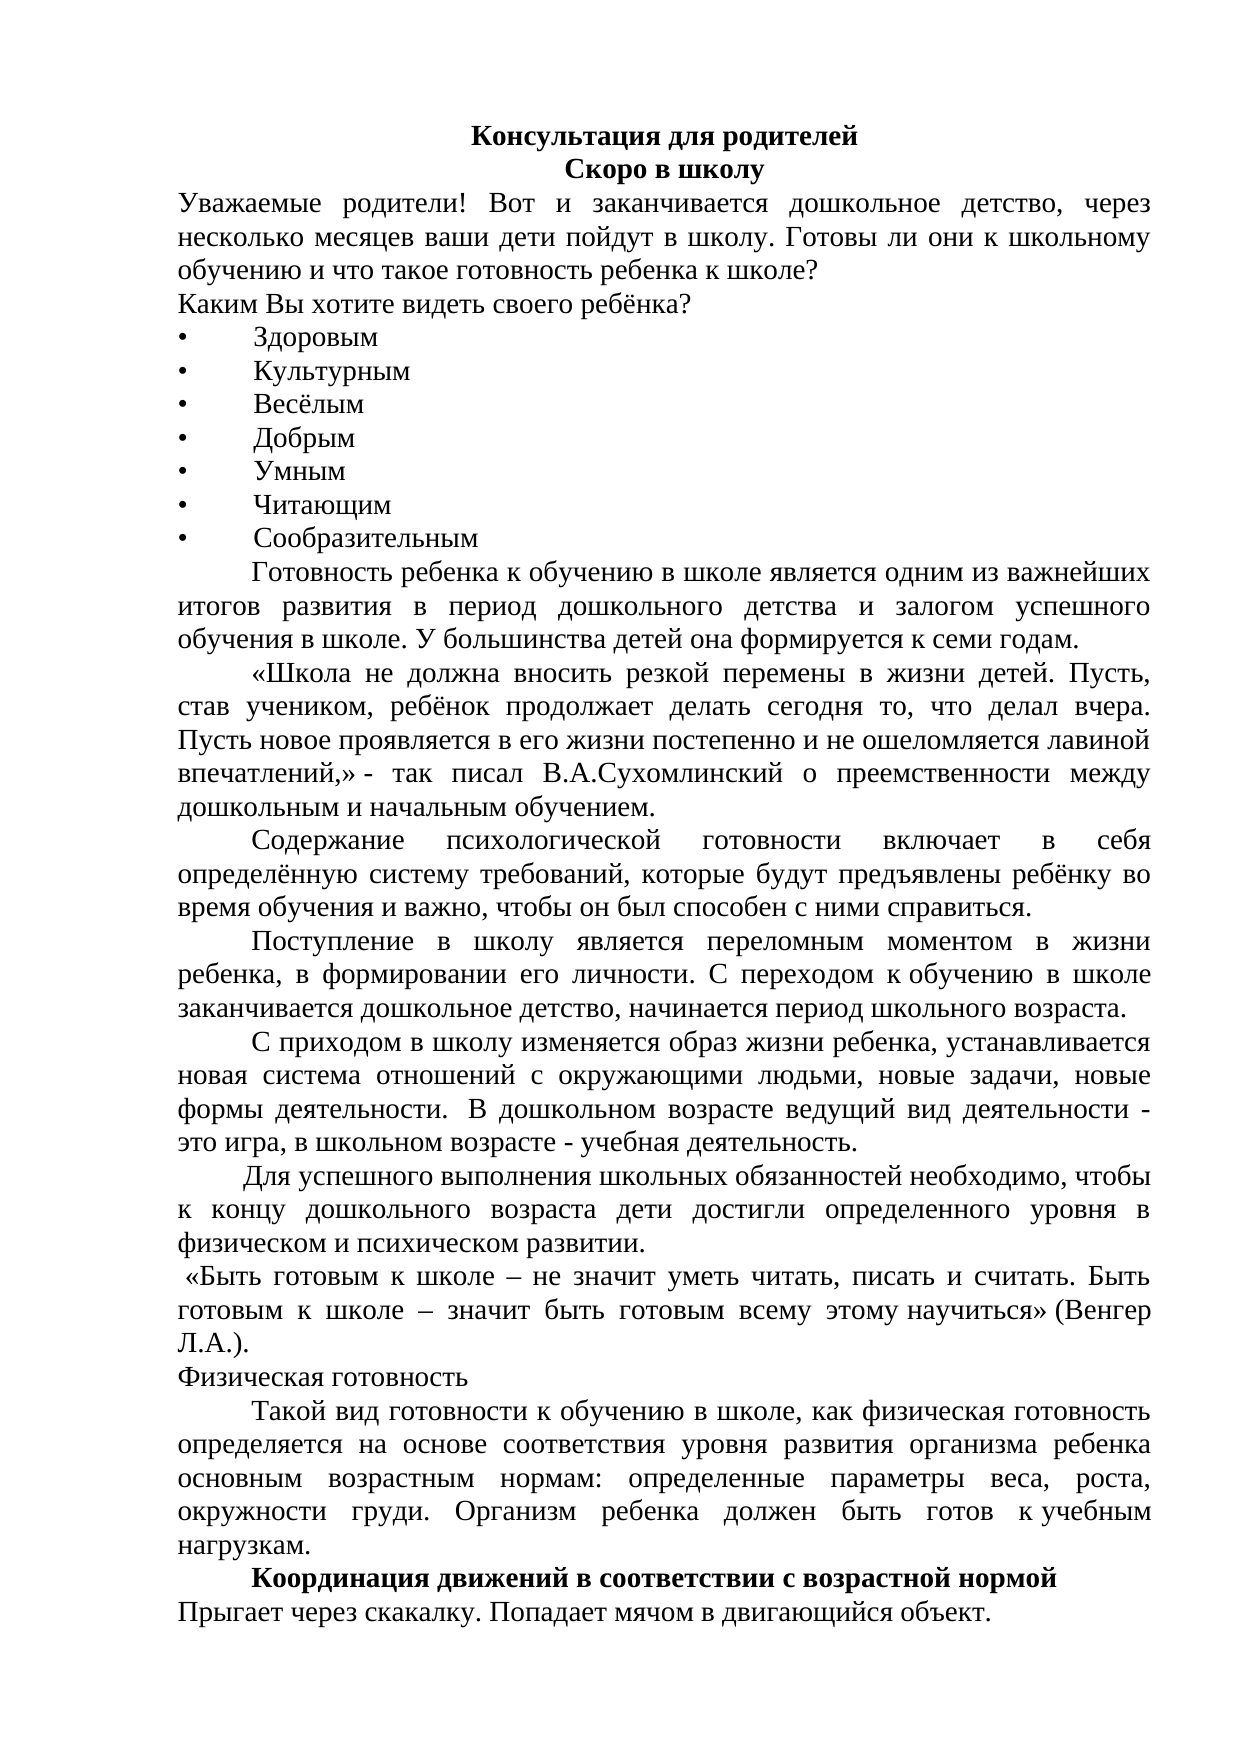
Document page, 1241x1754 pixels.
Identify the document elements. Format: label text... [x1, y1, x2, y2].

text Консультация для родителей [177, 118, 1152, 152]
text Поступление в школу является переломным моментом в жизни ребенка, в формировании его личности. С переходом к обучению в школе заканчивается дошкольное детство, начинается период школьного возраста. [177, 923, 1152, 1024]
text • Читающим [177, 487, 1152, 521]
text Готовность ребенка к обучению в школе является одним из важнейших итогов развития в период дошкольного детства и залогом успешного обучения в школе. У большинства детей она формируется к семи годам. [177, 554, 1152, 655]
text Для успешного выполнения школьных обязанностей необходимо, чтобы к концу дошкольного возраста дети достигли определенного уровня в физическом и психическом развитии. [177, 1158, 1152, 1258]
text С приходом в школу изменяется образ жизни ребенка, устанавливается новая система отношений с окружающими людьми, новые задачи, новые формы деятельности. В дошкольном возрасте ведущий вид деятельности - это игра, в школьном возрасте - учебная деятельность. [177, 1024, 1152, 1158]
text • Здоровым [177, 319, 1152, 353]
text • Весёлым [177, 386, 1152, 420]
text • Добрым [177, 420, 1152, 453]
text • Умным [177, 453, 1152, 487]
text Физическая готовность [177, 1359, 1152, 1393]
text Скоро в школу [177, 152, 1152, 185]
text • Сообразительным [177, 521, 1152, 554]
text Прыгает через скакалку. Попадает мячом в двигающийся объект. [177, 1594, 1152, 1627]
text Содержание психологической готовности включает в себя определённую систему требований, которые будут предъявлены ребёнку во время обучения и важно, чтобы он был способен с ними справиться. [177, 822, 1152, 923]
text Такой вид готовности к обучению в школе, как физическая готовность определяется на основе соответствия уровня развития организма ребенка основным возрастным нормам: определенные параметры веса, роста, окружности груди. Организм ребенка должен быть готов к учебным нагрузкам. [177, 1393, 1152, 1560]
text Координация движений в соответствии с возрастной нормой [177, 1560, 1152, 1594]
text «Школа не должна вносить резкой перемены в жизни детей. Пусть, став учеником, ребёнок продолжает делать сегодня то, что делал вчера. Пусть новое проявляется в его жизни постепенно и не ошеломляется лавиной впечатлений,» - так писал В.А.Сухомлинский о преемственности между дошкольным и начальным обучением. [177, 655, 1152, 822]
text «Быть готовым к школе – не значит уметь читать, писать и считать. Быть готовым к школе – значит быть готовым всему этому научиться» (Венгер Л.А.). [177, 1258, 1152, 1359]
text Уважаемые родители! Вот и заканчивается дошкольное детство, через несколько месяцев ваши дети пойдут в школу. Готовы ли они к школьному обучению и что такое готовность ребенка к школе? [177, 185, 1152, 286]
text Каким Вы хотите видеть своего ребёнка? [177, 286, 1152, 319]
text • Культурным [177, 353, 1152, 386]
